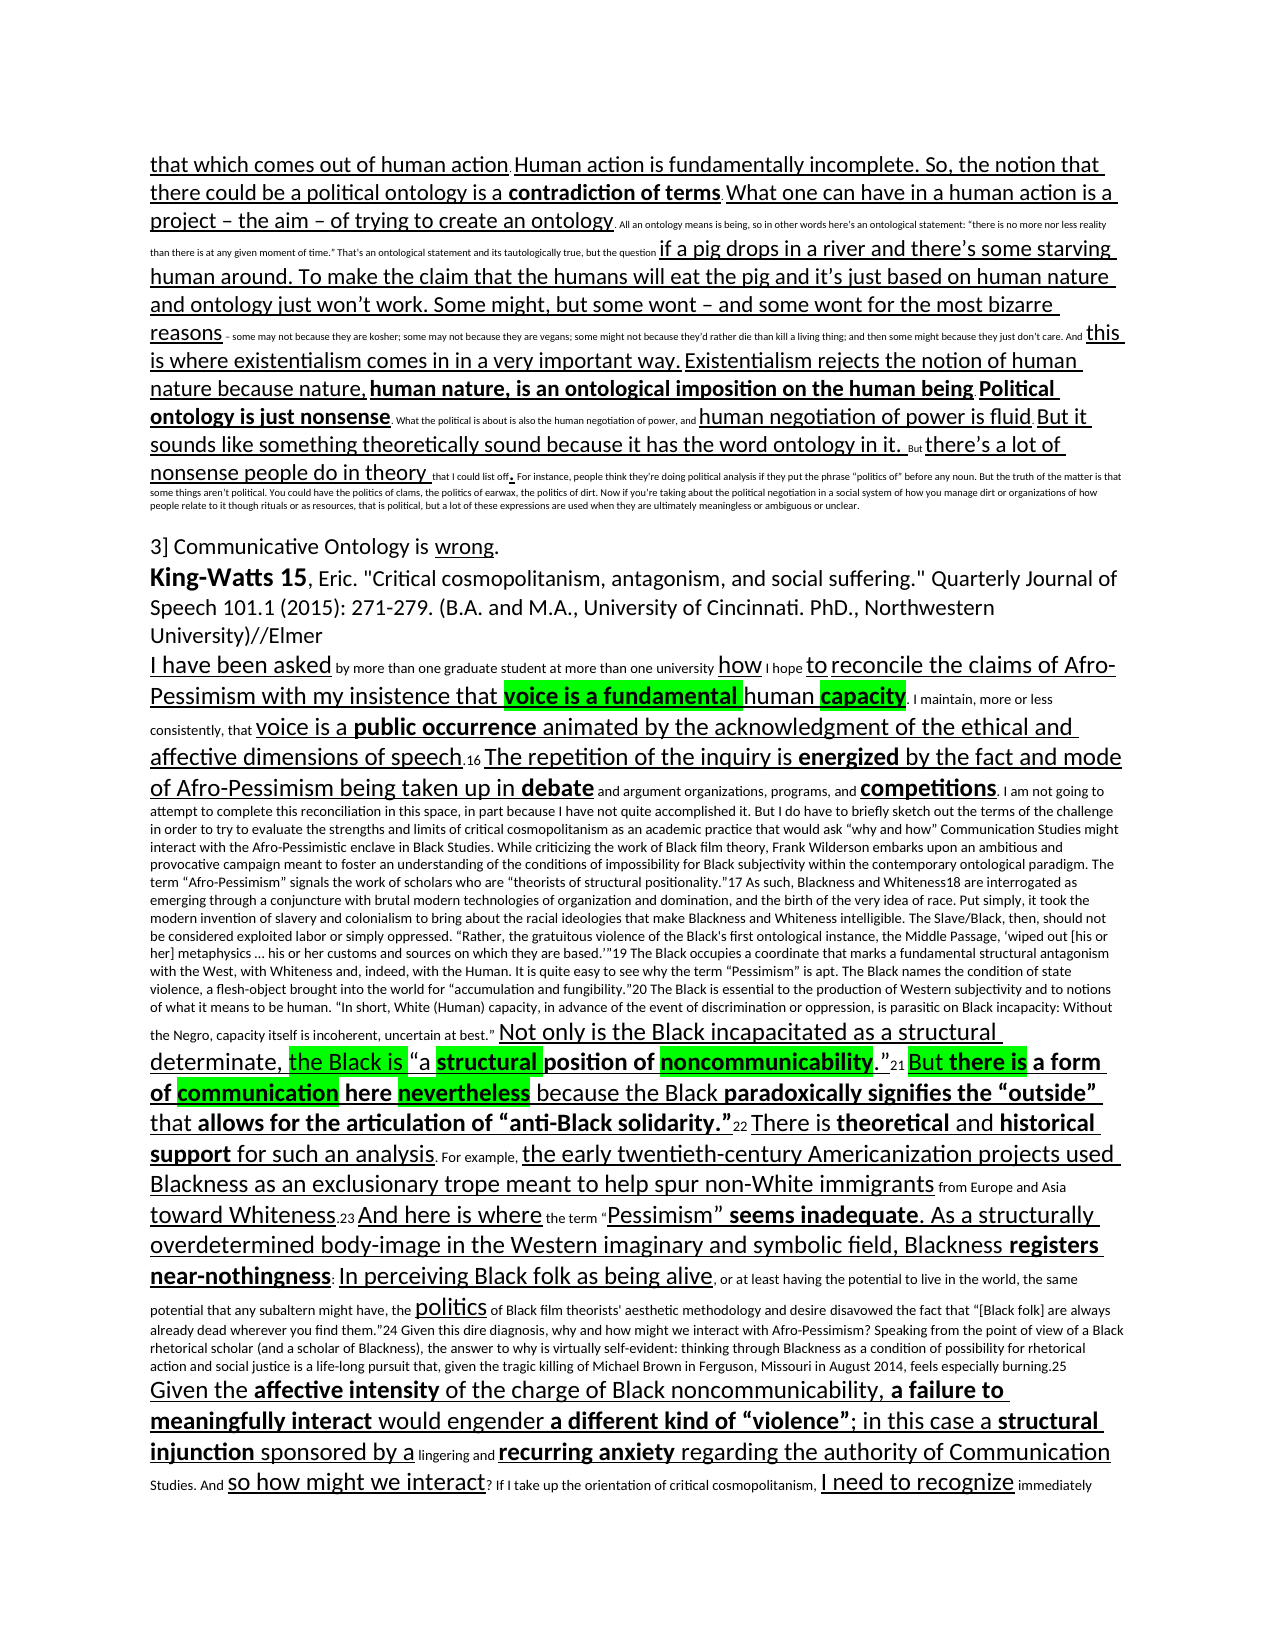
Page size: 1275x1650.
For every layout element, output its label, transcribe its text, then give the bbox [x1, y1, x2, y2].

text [150, 649, 1125, 1497]
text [150, 150, 1125, 512]
text King-Watts 15, Eric. "Critical cosmopolitanism, antagonism, and social suffering." Quarterly Journal of Speech 101.1 (2015): 271-279. (B.A. and M.A., University of Cincinnati. PhD., Northwestern University)//Elmer [150, 561, 1125, 649]
subtitle 3] Communicative Ontology is wrong. [150, 532, 1125, 561]
